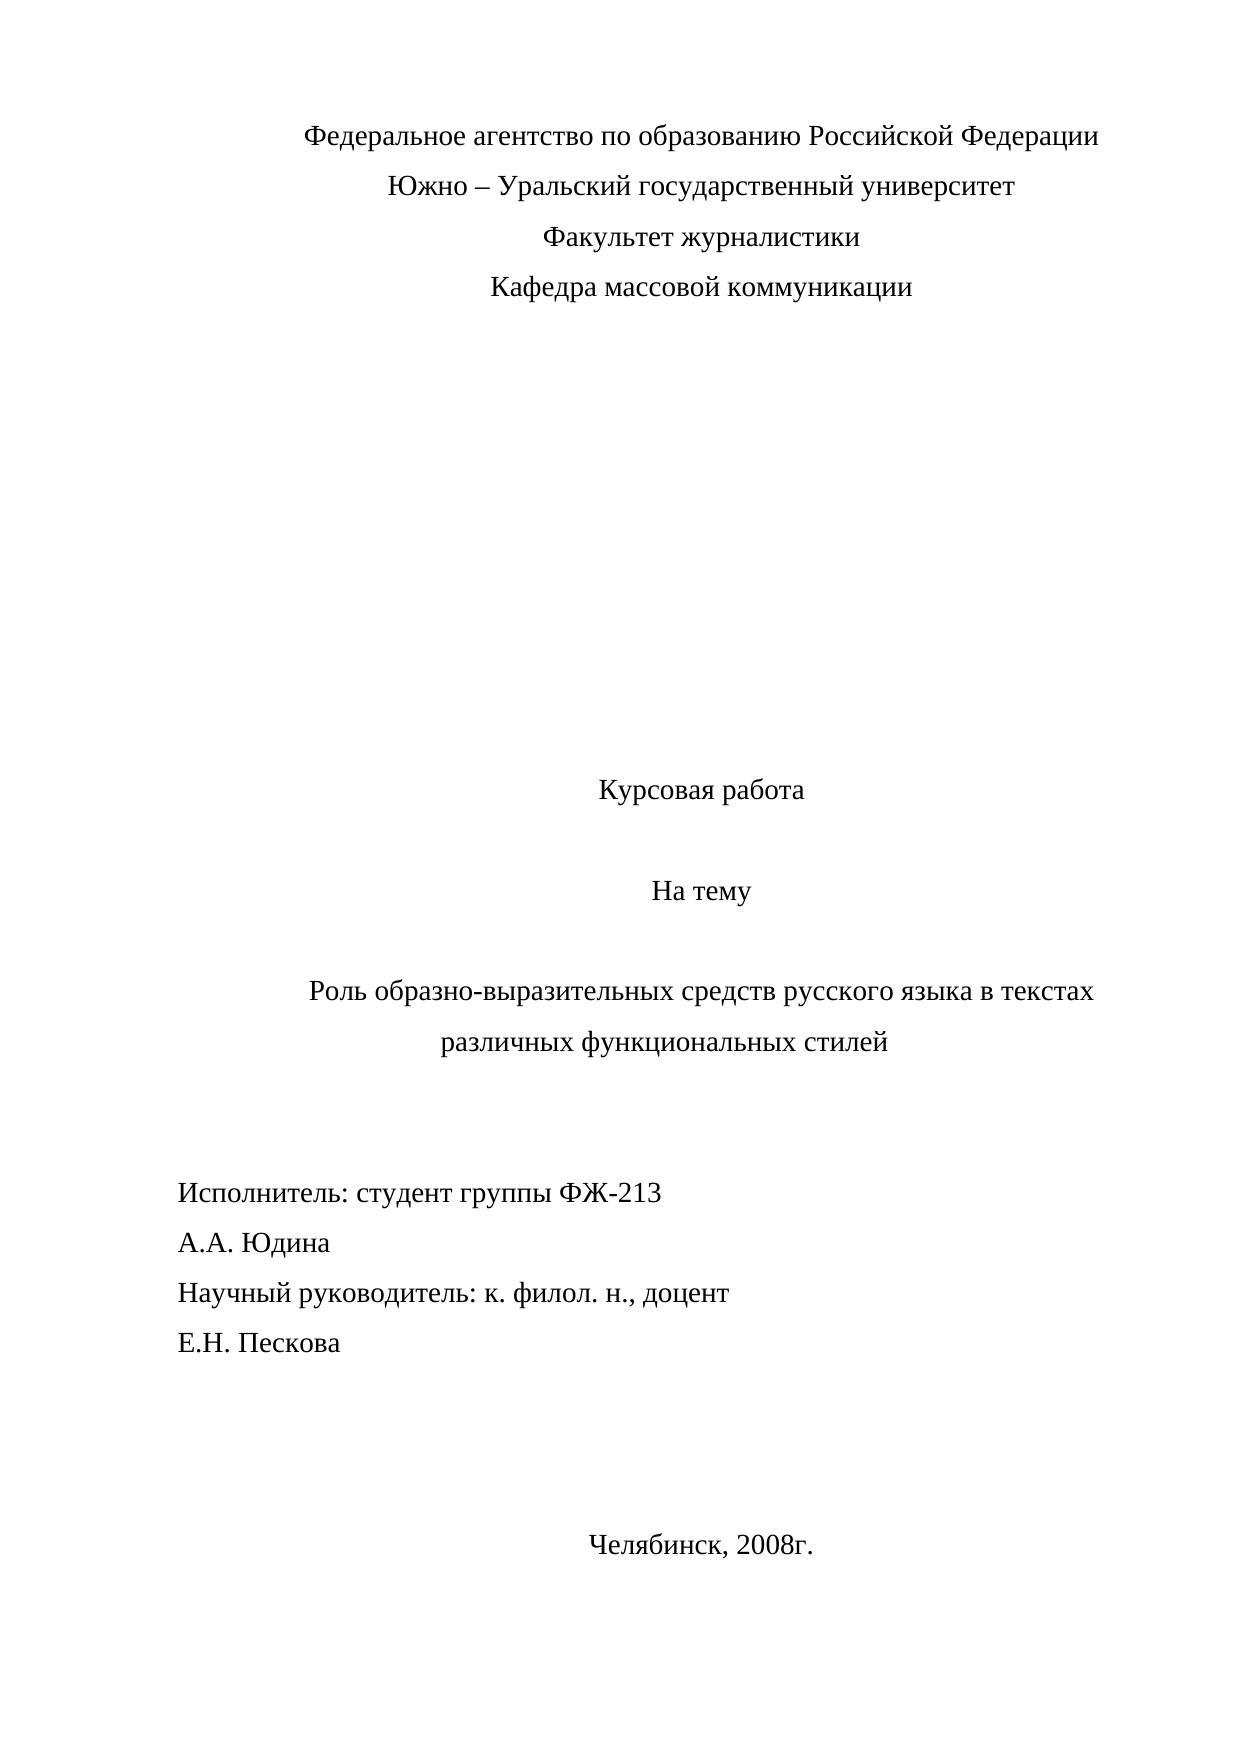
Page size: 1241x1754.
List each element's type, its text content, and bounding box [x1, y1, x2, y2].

text Факультет журналистики [177, 219, 1152, 252]
text На тему [177, 873, 1152, 906]
text А.А. Юдина [177, 1225, 1152, 1258]
text Курсовая работа [177, 772, 1152, 806]
text Е.Н. Пескова [177, 1326, 1152, 1359]
text Кафедра массовой коммуникации [177, 269, 1152, 303]
text Роль образно-выразительных средств русского языка в текстах различных функциональных стилей [177, 973, 1152, 1057]
text Научный руководитель: к. филол. н., доцент [177, 1275, 1152, 1309]
text Южно – Уральский государственный университет [177, 168, 1152, 202]
text Исполнитель: студент группы ФЖ-213 [177, 1175, 1152, 1208]
text Челябинск, 2008г. [177, 1527, 1152, 1560]
text Федеральное агентство по образованию Российской Федерации [177, 118, 1152, 152]
